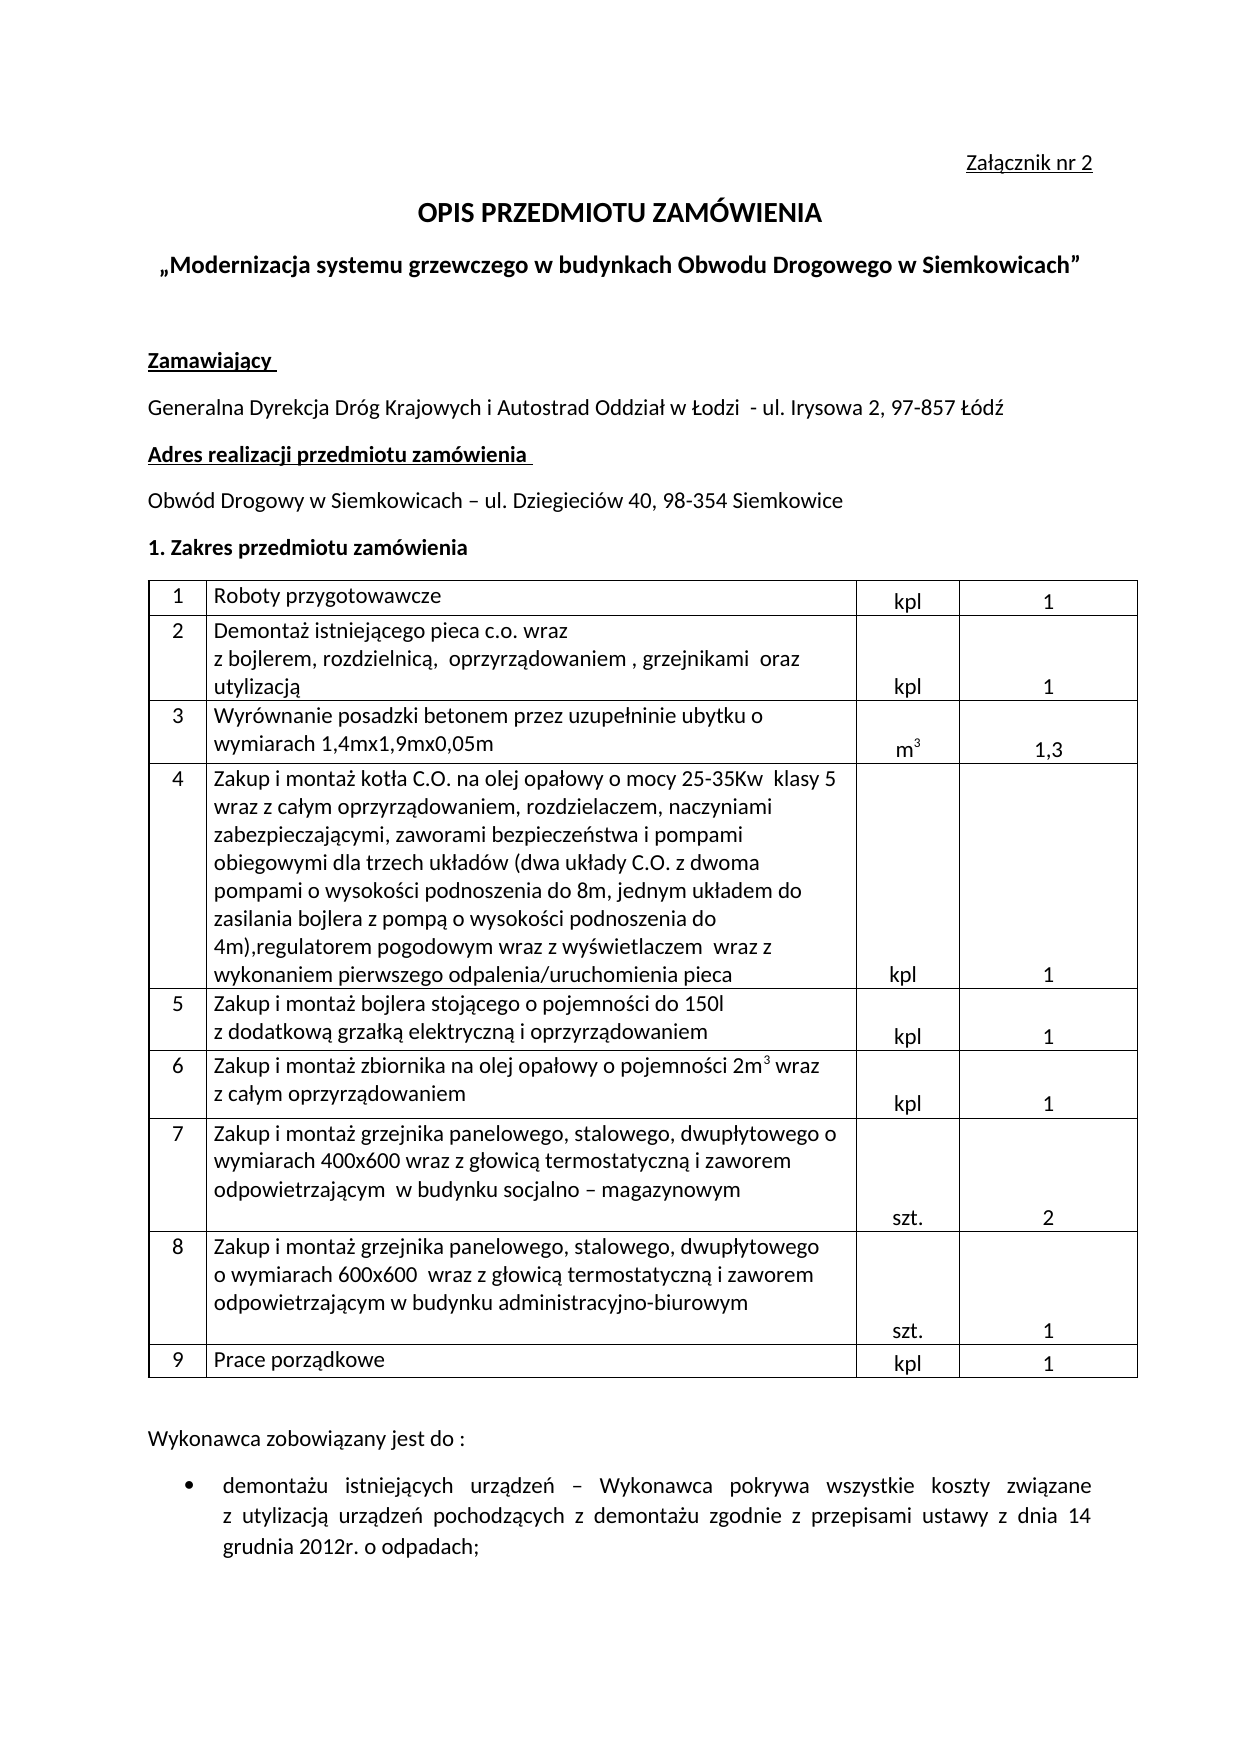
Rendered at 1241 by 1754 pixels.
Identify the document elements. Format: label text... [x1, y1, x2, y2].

table_cell Zakup i montaż zbiornika na olej opałowy o pojemności 2m3 wraz z całym oprzyrządowaniem [207, 1051, 856, 1118]
table_cell 1 [960, 1051, 1137, 1118]
table_cell kpl [857, 616, 959, 700]
table_cell kpl [857, 989, 959, 1050]
table_cell Zakup i montaż grzejnika panelowego, stalowego, dwupłytowego o wymiarach 400x600 wraz z głowicą termostatyczną i zaworem odpowietrzającym w budynku socjalno – magazynowym [207, 1119, 856, 1231]
table_cell 2 [960, 1119, 1137, 1231]
table_cell Prace porządkowe [207, 1345, 856, 1377]
table_cell 1 [960, 989, 1137, 1050]
table_cell 1,3 [960, 701, 1137, 763]
table_header kpl [857, 581, 959, 615]
table_cell Zakup i montaż bojlera stojącego o pojemności do 150l z dodatkową grzałką elektryczną i oprzyrządowaniem [207, 989, 856, 1050]
table_cell szt. [857, 1119, 959, 1231]
table_cell 1 [960, 764, 1137, 988]
table_cell kpl [857, 764, 959, 988]
table_cell kpl [857, 1345, 959, 1377]
table_cell 6 [150, 1051, 206, 1118]
table_cell 9 [150, 1345, 206, 1377]
text Załącznik nr 2 [148, 148, 1093, 176]
table_cell 4 [150, 764, 206, 988]
table_cell 8 [150, 1232, 206, 1344]
table_cell Zakup i montaż kotła C.O. na olej opałowy o mocy 25-35Kw klasy 5 wraz z całym oprzyrządowaniem, rozdzielaczem, naczyniami zabezpieczającymi, zaworami bezpieczeństwa i pompami obiegowymi dla trzech układów (dwa układy C.O. z dwoma pompami o wysokości podnoszenia do 8m, jednym układem do zasilania bojlera z pompą o wysokości podnoszenia do 4m),regulatorem pogodowym wraz z wyświetlaczem wraz z wykonaniem pierwszego odpalenia/uruchomienia pieca [207, 764, 856, 988]
table_cell 1 [960, 616, 1137, 700]
table_cell 3 [150, 701, 206, 763]
text Obwód Drogowy w Siemkowicach – ul. Dziegieciów 40, 98-354 Siemkowice [148, 487, 1093, 515]
table_cell 2 [150, 616, 206, 700]
table_header Roboty przygotowawcze [207, 581, 856, 615]
text OPIS PRZEDMIOTU ZAMÓWIENIA [148, 194, 1093, 230]
table_cell szt. [857, 1232, 959, 1344]
text Zamawiający [148, 346, 1093, 374]
table_cell 5 [150, 989, 206, 1050]
text Generalna Dyrekcja Dróg Krajowych i Autostrad Oddział w Łodzi - ul. Irysowa 2, 97-857 Łódź [148, 393, 1093, 421]
text Adres realizacji przedmiotu zamówienia [148, 440, 1093, 468]
table_header 1 [960, 581, 1137, 615]
table_cell Demontaż istniejącego pieca c.o. wraz z bojlerem, rozdzielnicą, oprzyrządowaniem , grzejnikami oraz utylizacją [207, 616, 856, 700]
table_cell 1 [960, 1232, 1137, 1344]
table_header 1 [150, 581, 206, 615]
table_cell m3 [857, 701, 959, 763]
table_cell 7 [150, 1119, 206, 1231]
list demontażu istniejących urządzeń – Wykonawca pokrywa wszystkie koszty związane z utylizacją urządzeń pochodzących z demontażu zgodnie z przepisami ustawy z dnia 14 grudnia 2012r. o odpadach; [185, 1471, 1093, 1560]
text Wykonawca zobowiązany jest do : [148, 1424, 1093, 1453]
text „Modernizacja systemu grzewczego w budynkach Obwodu Drogowego w Siemkowicach” [148, 249, 1093, 280]
table_cell kpl [857, 1051, 959, 1118]
text 1. Zakres przedmiotu zamówienia [148, 533, 1093, 562]
table_cell Zakup i montaż grzejnika panelowego, stalowego, dwupłytowego o wymiarach 600x600 wraz z głowicą termostatyczną i zaworem odpowietrzającym w budynku administracyjno-biurowym [207, 1232, 856, 1344]
table_cell 1 [960, 1345, 1137, 1377]
table_cell Wyrównanie posadzki betonem przez uzupełninie ubytku o wymiarach 1,4mx1,9mx0,05m [207, 701, 856, 763]
